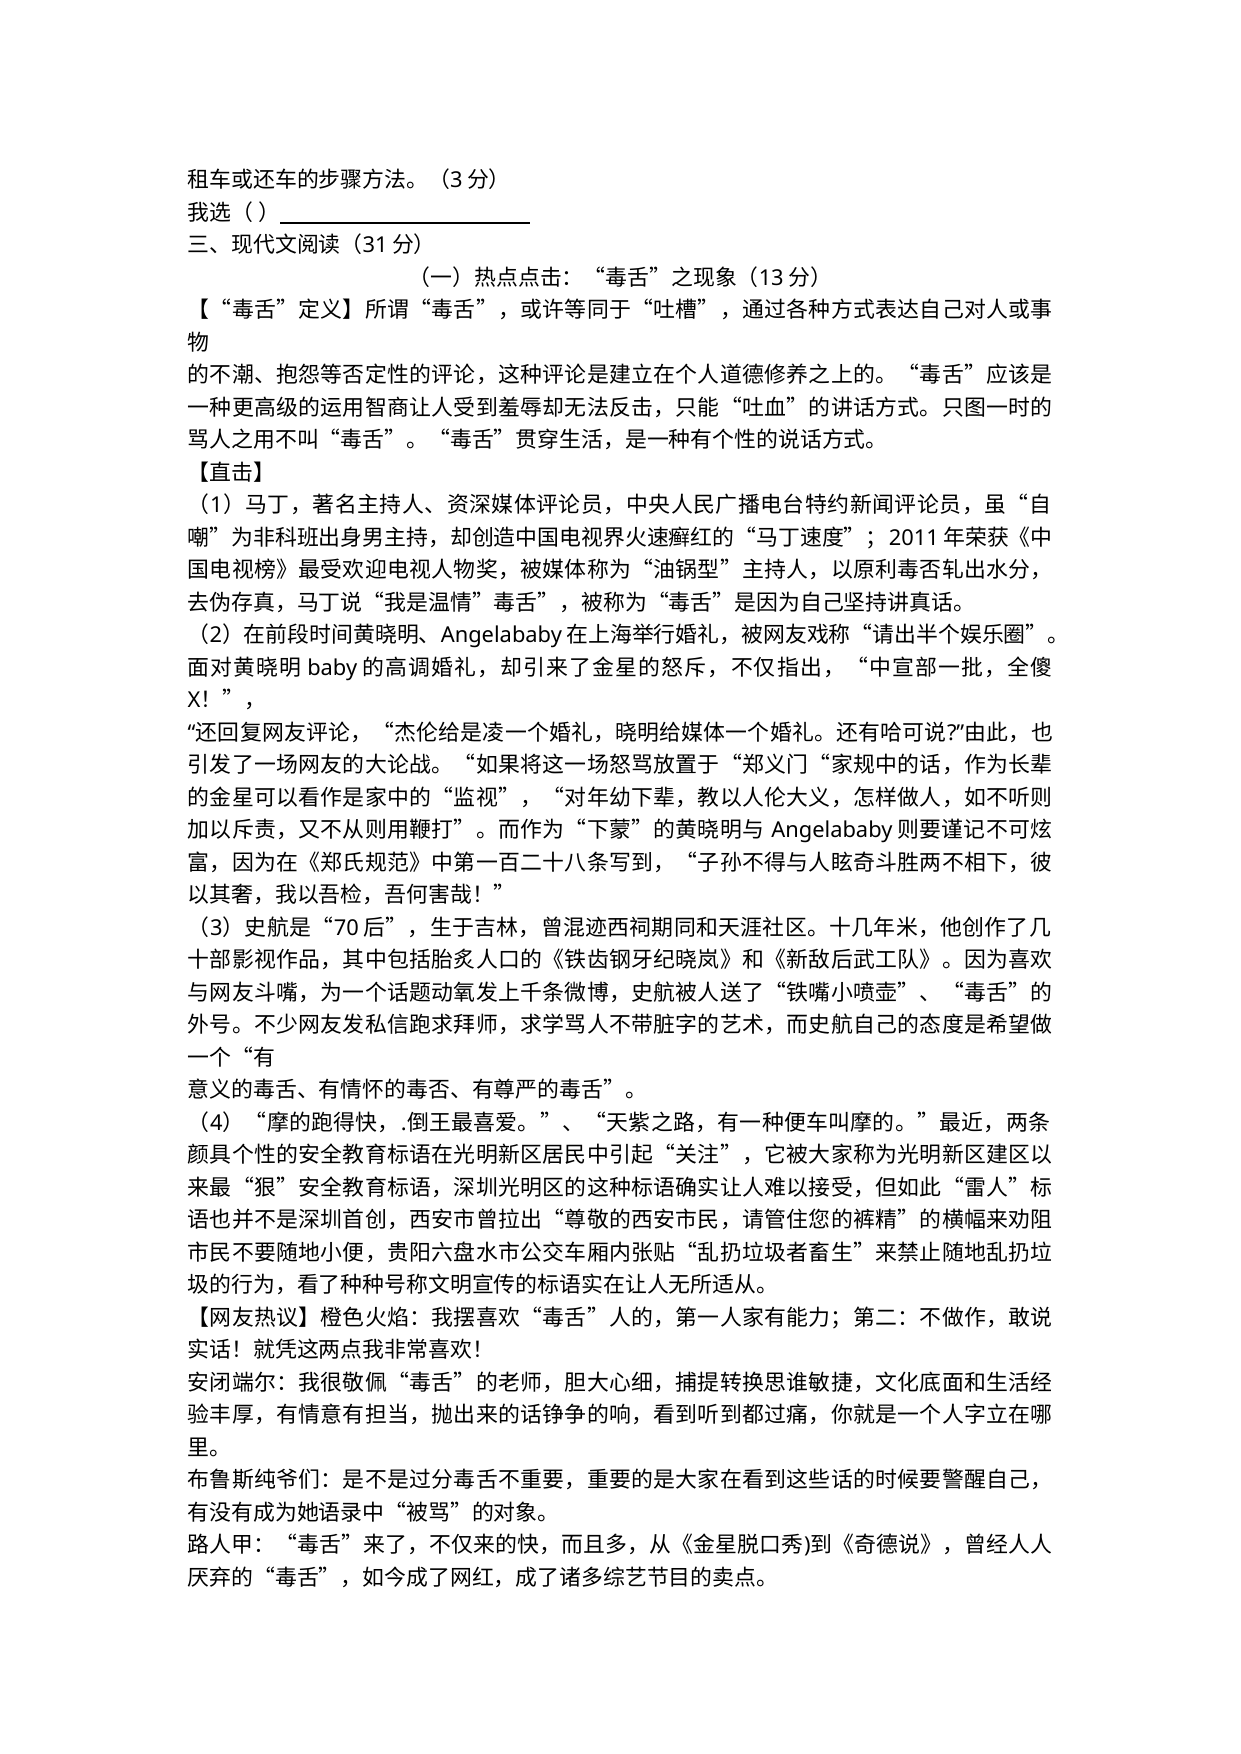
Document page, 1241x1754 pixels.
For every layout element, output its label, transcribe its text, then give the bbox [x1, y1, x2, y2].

text 我选（ ） [187, 194, 1053, 227]
text 【“毒舌”定义】所谓“毒舌”，或许等同于“吐槽”，通过各种方式表达自己对人或事物 [187, 292, 1053, 357]
text （4）“摩的跑得快，.倒王最喜爱。”、“天紫之路，有一种便车叫摩的。”最近，两条颜具个性的安全教育标语在光明新区居民中引起“关注”，它被大家称为光明新区建区以来最“狠”安全教育标语，深圳光明区的这种标语确实让人难以接受，但如此“雷人”标语也并不是深圳首创，西安市曾拉出“尊敬的西安市民，请管住您的裤精”的横幅来劝阻市民不要随地小便，贵阳六盘水市公交车厢内张贴“乱扔垃圾者畜生”来禁止随地乱扔垃圾的行为，看了种种号称文明宣传的标语实在让人无所适从。 [187, 1104, 1053, 1299]
text 【网友热议】橙色火焰：我摆喜欢“毒舌”人的，第一人家有能力；第二：不做作，敢说实话！就凭这两点我非常喜欢！ [187, 1299, 1053, 1364]
text “还回复网友评论，“杰伦给是凌一个婚礼，晓明给媒体一个婚礼。还有哈可说?”由此，也引发了一场网友的大论战。“如果将这一场怒骂放置于“郑义门“家规中的话，作为长辈的金星可以看作是家中的“监视”，“对年幼下辈，教以人伦大义，怎样做人，如不听则加以斥责，又不从则用鞭打”。而作为“下蒙”的黄晓明与Angelababy则要谨记不可炫富，因为在《郑氏规范》中第一百二十八条写到，“子孙不得与人眩奇斗胜两不相下，彼以其奢，我以吾检，吾何害哉！” [187, 714, 1053, 909]
text （一）热点点击：“毒舌”之现象（13分） [187, 259, 1053, 292]
text （3）史航是“70后”，生于吉林，曾混迹西祠期同和天涯社区。十几年米，他创作了几十部影视作品，其中包括胎炙人口的《铁齿钢牙纪晓岚》和《新敌后武工队》。因为喜欢与网友斗嘴，为一个话题动氧发上千条微博，史航被人送了“铁嘴小喷壶”、“毒舌”的外号。不少网友发私信跑求拜师，求学骂人不带脏字的艺术，而史航自己的态度是希望做一个“有 [187, 909, 1053, 1072]
text 意义的毒舌、有情怀的毒否、有尊严的毒舌”。 [187, 1072, 1053, 1104]
text 路人甲：“毒舌”来了，不仅来的快，而且多，从《金星脱口秀)到《奇德说》，曾经人人厌弃的“毒舌”，如今成了网红，成了诸多综艺节目的卖点。 [187, 1527, 1053, 1592]
text 安闭端尔：我很敬佩“毒舌”的老师，胆大心细，捕提转换思谁敏捷，文化底面和生活经验丰厚，有情意有担当，抛出来的话铮争的响，看到听到都过痛，你就是一个人字立在哪里。 [187, 1364, 1053, 1462]
text （1）马丁，著名主持人、资深媒体评论员，中央人民广播电台特约新闻评论员，虽“自嘲”为非科班出身男主持，却创造中国电视界火速癣红的“马丁速度”；2011年荣获《中国电视榜》最受欢迎电视人物奖，被媒体称为“油锅型”主持人，以原利毒否轧出水分，去伪存真，马丁说“我是温情”毒舌”，被称为“毒舌”是因为自己坚持讲真话。 [187, 487, 1053, 617]
text （2）在前段时间黄晓明、Angelababy在上海举行婚礼，被网友戏称“请出半个娱乐圈”。 [187, 617, 1053, 649]
text 布鲁斯纯爷们：是不是过分毒舌不重要，重要的是大家在看到这些话的时候要警醒自己，有没有成为她语录中“被骂”的对象。 [187, 1462, 1053, 1527]
text 【直击】 [187, 454, 1053, 487]
text 的不潮、抱怨等否定性的评论，这种评论是建立在个人道德修养之上的。“毒舌”应该是一种更高级的运用智商让人受到羞辱却无法反击，只能“吐血”的讲话方式。只图一时的骂人之用不叫“毒舌”。“毒舌”贯穿生活，是一种有个性的说话方式。 [187, 357, 1053, 454]
list 现代文阅读（31分） [187, 227, 1053, 259]
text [187, 162, 1053, 194]
text 面对黄晓明baby的高调婚礼，却引来了金星的怒斥，不仅指出，“中宣部一批，全傻X！”， [187, 649, 1053, 714]
